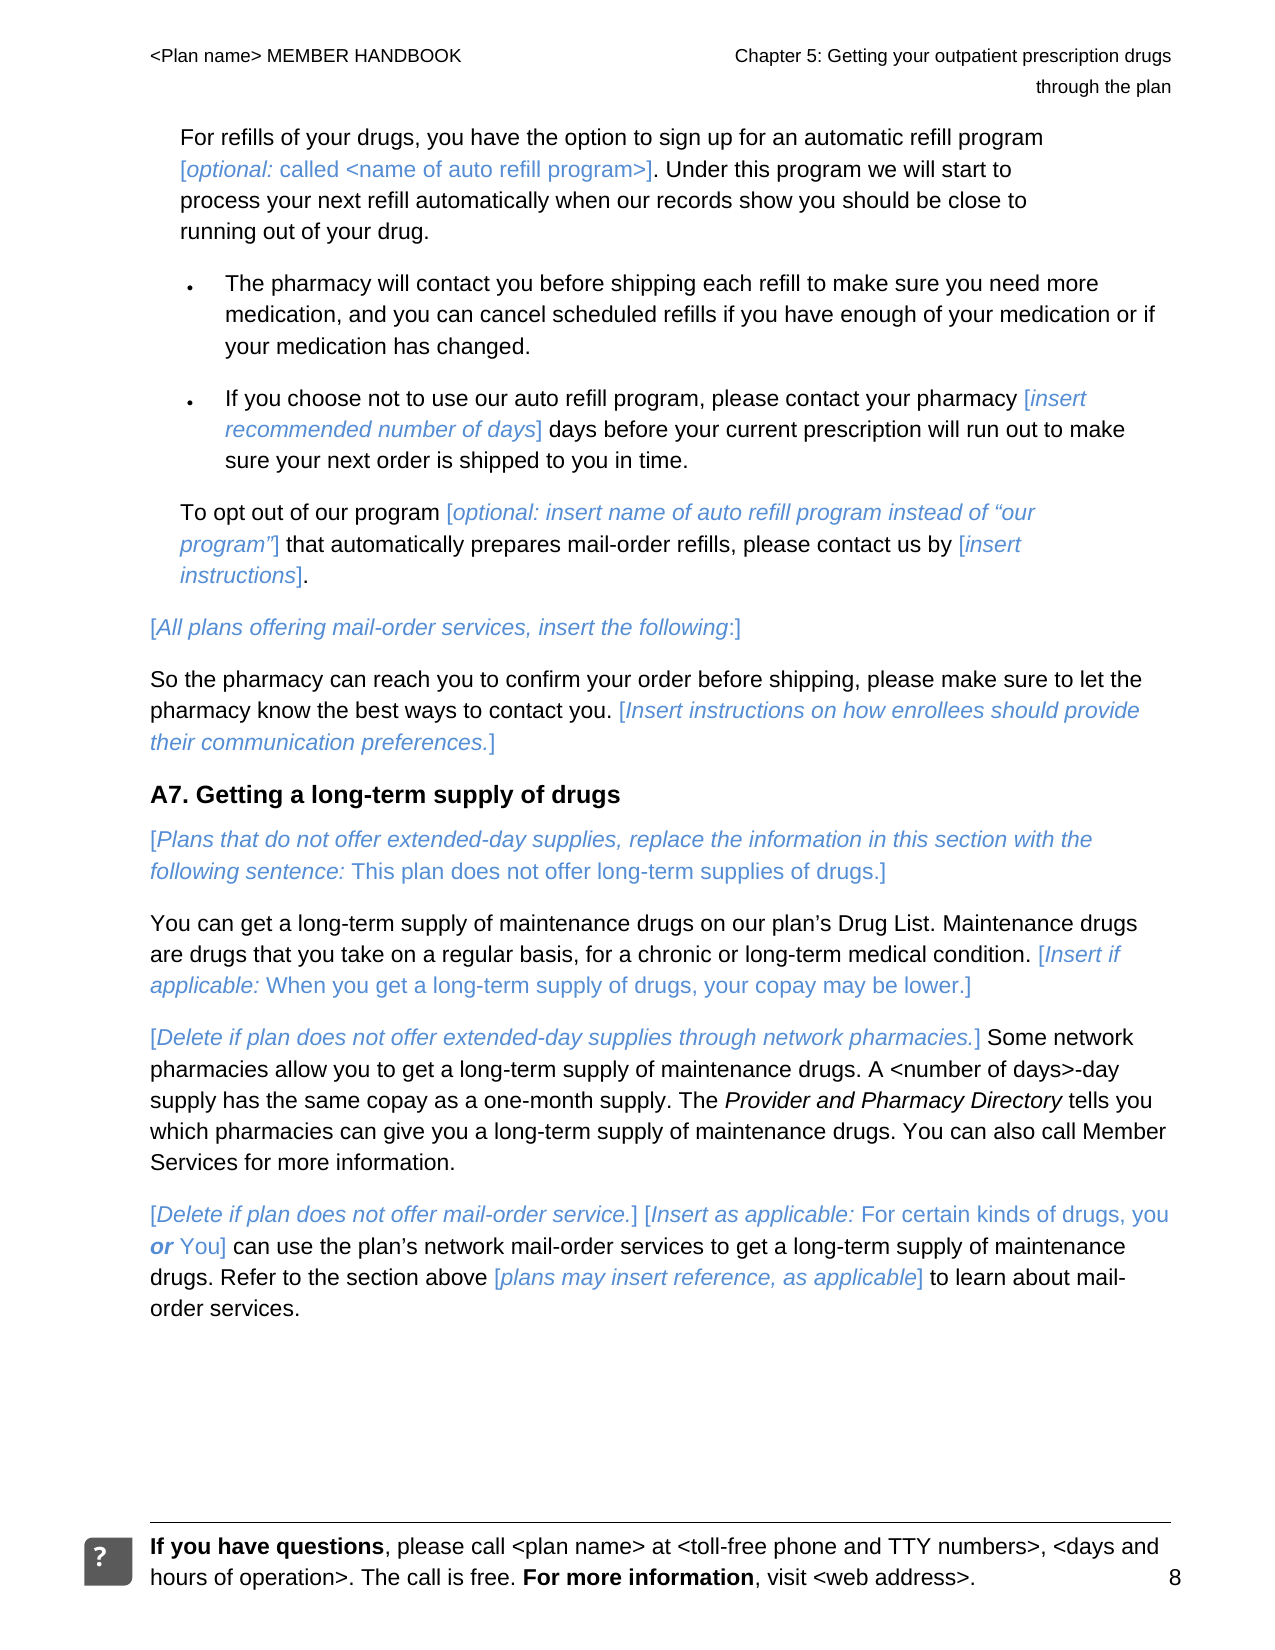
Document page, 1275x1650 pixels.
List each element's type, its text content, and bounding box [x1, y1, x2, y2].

list [All plans offering mail-order services, insert the following:] [150, 610, 1171, 642]
list For refills of your drugs, you have the option to sign up for an automatic refill program [optional: called <name of auto refill program>]. Under this program we will start to process your next refill automatically when our records show you should be close to running out of your drug. [180, 121, 1096, 246]
list To opt out of our program [optional: insert name of auto refill program instead of “our program”] that automatically prepares mail-order refills, please contact us by [insert instructions]. [180, 496, 1096, 589]
list The pharmacy will contact you before shipping each refill to make sure you need more medication, and you can cancel scheduled refills if you have enough of your medication or if your medication has changed. [187, 267, 1171, 360]
text You can get a long-term supply of maintenance drugs on our plan’s Drug List. Maintenance drugs are drugs that you take on a regular basis, for a chronic or long-term medical condition. [Insert if applicable: When you get a long-term supply of drugs, your copay may be lower.] [150, 906, 1171, 1000]
text [Delete if plan does not offer mail-order service.] [Insert as applicable: For certain kinds of drugs, you or You] can use the plan’s network mail-order services to get a long-term supply of maintenance drugs. Refer to the section above [plans may insert reference, as applicable] to learn about mail-order services. [150, 1198, 1171, 1323]
list So the pharmacy can reach you to confirm your order before shipping, please make sure to let the pharmacy know the best ways to contact you. [Insert instructions on how enrollees should provide their communication preferences.] [150, 662, 1171, 756]
list If you choose not to use our auto refill program, please contact your pharmacy [insert recommended number of days] days before your current prescription will run out to make sure your next order is shipped to you in time. [187, 381, 1171, 475]
text [Plans that do not offer extended-day supplies, replace the information in this section with the following sentence: This plan does not offer long-term supplies of drugs.] [150, 823, 1171, 885]
text [Delete if plan does not offer extended-day supplies through network pharmacies.] Some network pharmacies allow you to get a long-term supply of maintenance drugs. A <number of days>-day supply has the same copay as a one-month supply. The Provider and Pharmacy Directory tells you which pharmacies can give you a long-term supply of maintenance drugs. You can also call Member Services for more information. [150, 1021, 1171, 1177]
subtitle A7. Getting a long-term supply of drugs [150, 777, 1096, 810]
